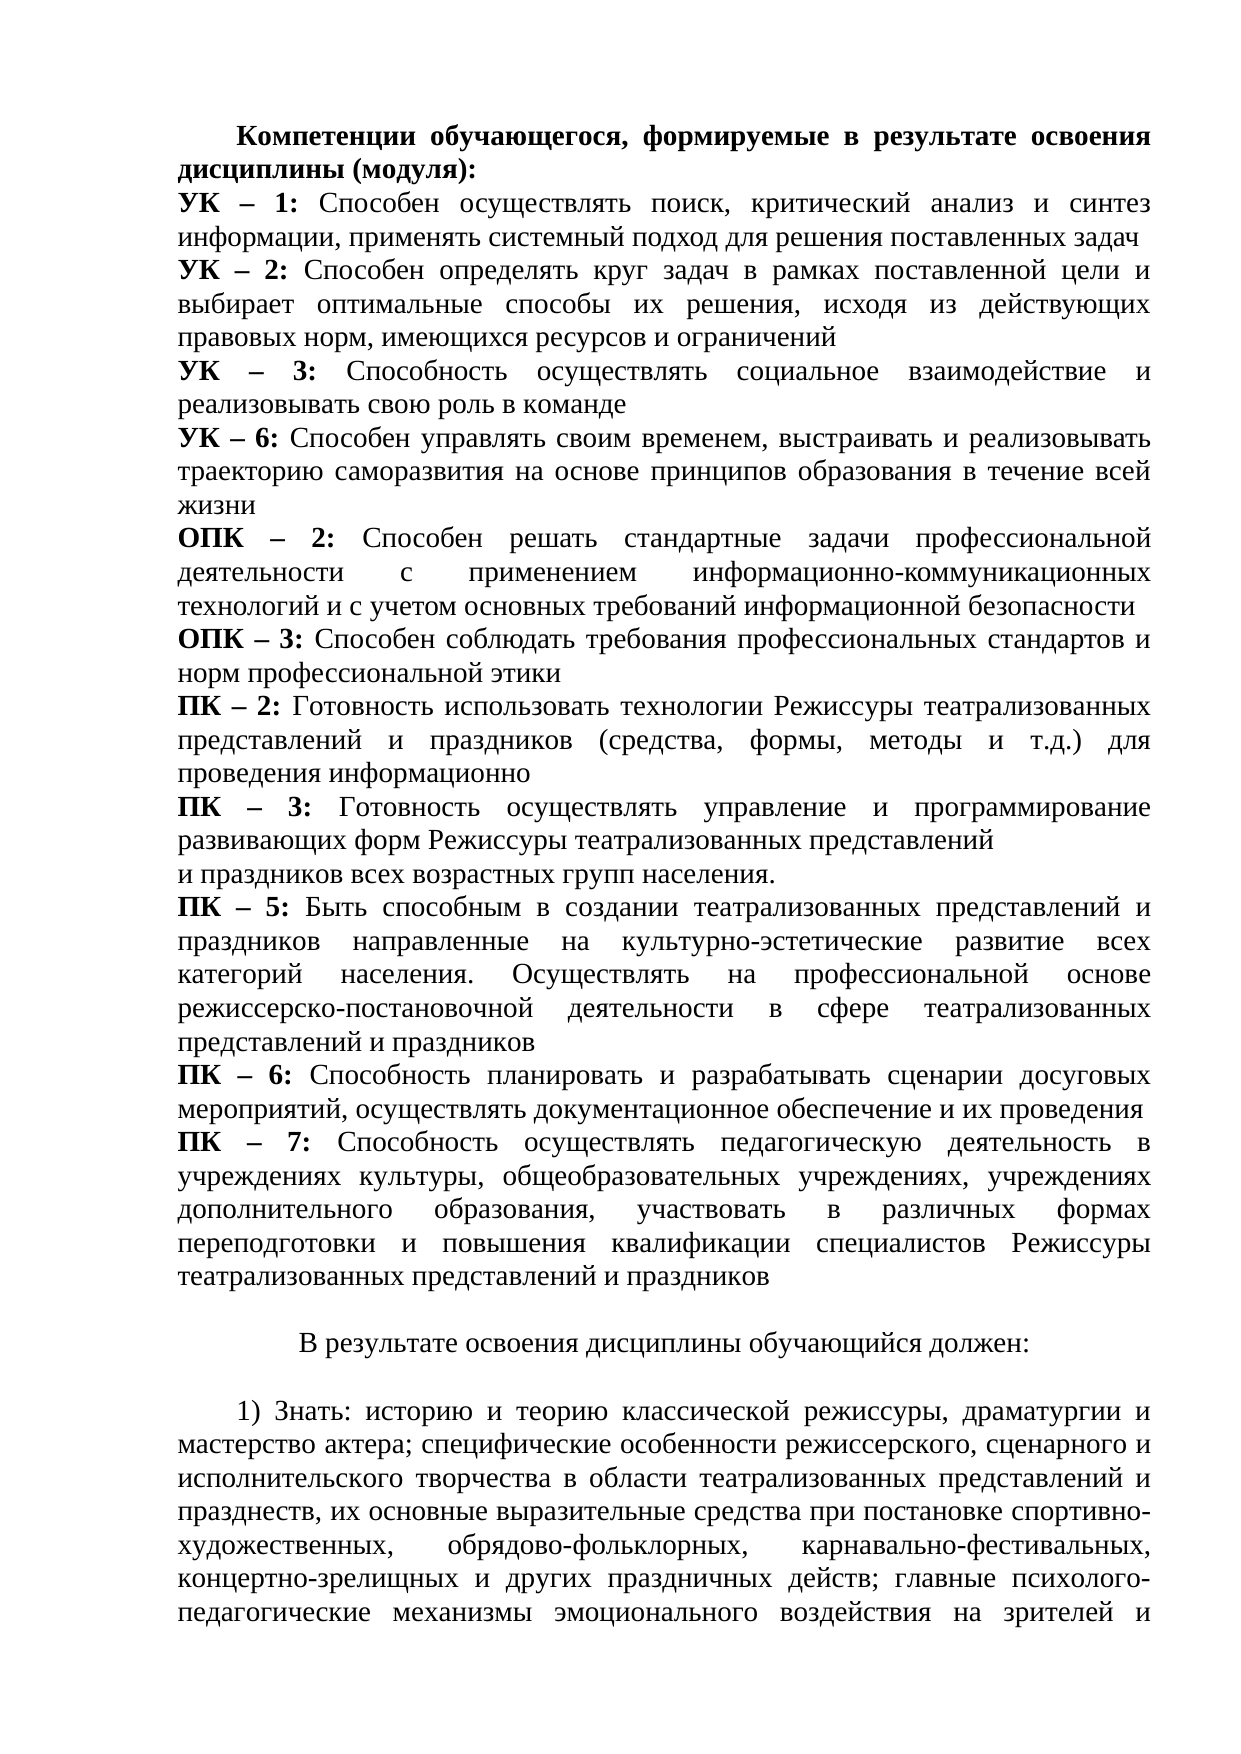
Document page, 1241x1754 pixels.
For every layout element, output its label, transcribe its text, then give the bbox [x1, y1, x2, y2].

text УК – 6: Способен управлять своим временем, выстраивать и реализовывать траекторию саморазвития на основе принципов образования в течение всей жизни [177, 420, 1152, 521]
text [177, 1393, 1152, 1627]
text УК – 2: Способен определять круг задач в рамках поставленной цели и выбирает оптимальные способы их решения, исходя из действующих правовых норм, имеющихся ресурсов и ограничений [177, 252, 1152, 353]
text ПК – 6: Способность планировать и разрабатывать сценарии досуговых мероприятий, осуществлять документационное обеспечение и их проведения [177, 1057, 1152, 1124]
text Компетенции обучающегося, формируемые в результате освоения дисциплины (модуля): [177, 118, 1152, 185]
text и праздников всех возрастных групп населения. [177, 856, 1152, 889]
text В результате освоения дисциплины обучающийся должен: [177, 1326, 1152, 1359]
text УК – 1: Способен осуществлять поиск, критический анализ и синтез информации, применять системный подход для решения поставленных задач [177, 185, 1152, 252]
text ОПК – 2: Способен решать стандартные задачи профессиональной деятельности с применением информационно-коммуникационных технологий и с учетом основных требований информационной безопасности [177, 521, 1152, 621]
text УК – 3: Способность осуществлять социальное взаимодействие и реализовывать свою роль в команде [177, 353, 1152, 420]
text ПК – 3: Готовность осуществлять управление и программирование развивающих форм Режиссуры театрализованных представлений [177, 789, 1152, 856]
text ПК – 2: Готовность использовать технологии Режиссуры театрализованных представлений и праздников (средства, формы, методы и т.д.) для проведения информационно [177, 688, 1152, 789]
text ПК – 7: Способность осуществлять педагогическую деятельность в учреждениях культуры, общеобразовательных учреждениях, учреждениях дополнительного образования, участвовать в различных формах переподготовки и повышения квалификации специалистов Режиссуры театрализованных представлений и праздников [177, 1124, 1152, 1292]
text ОПК – 3: Способен соблюдать требования профессиональных стандартов и норм профессиональной этики [177, 621, 1152, 688]
text ПК – 5: Быть способным в создании театрализованных представлений и праздников направленные на культурно-эстетические развитие всех категорий населения. Осуществлять на профессиональной основе режиссерско-постановочной деятельности в сфере театрализованных представлений и праздников [177, 889, 1152, 1057]
